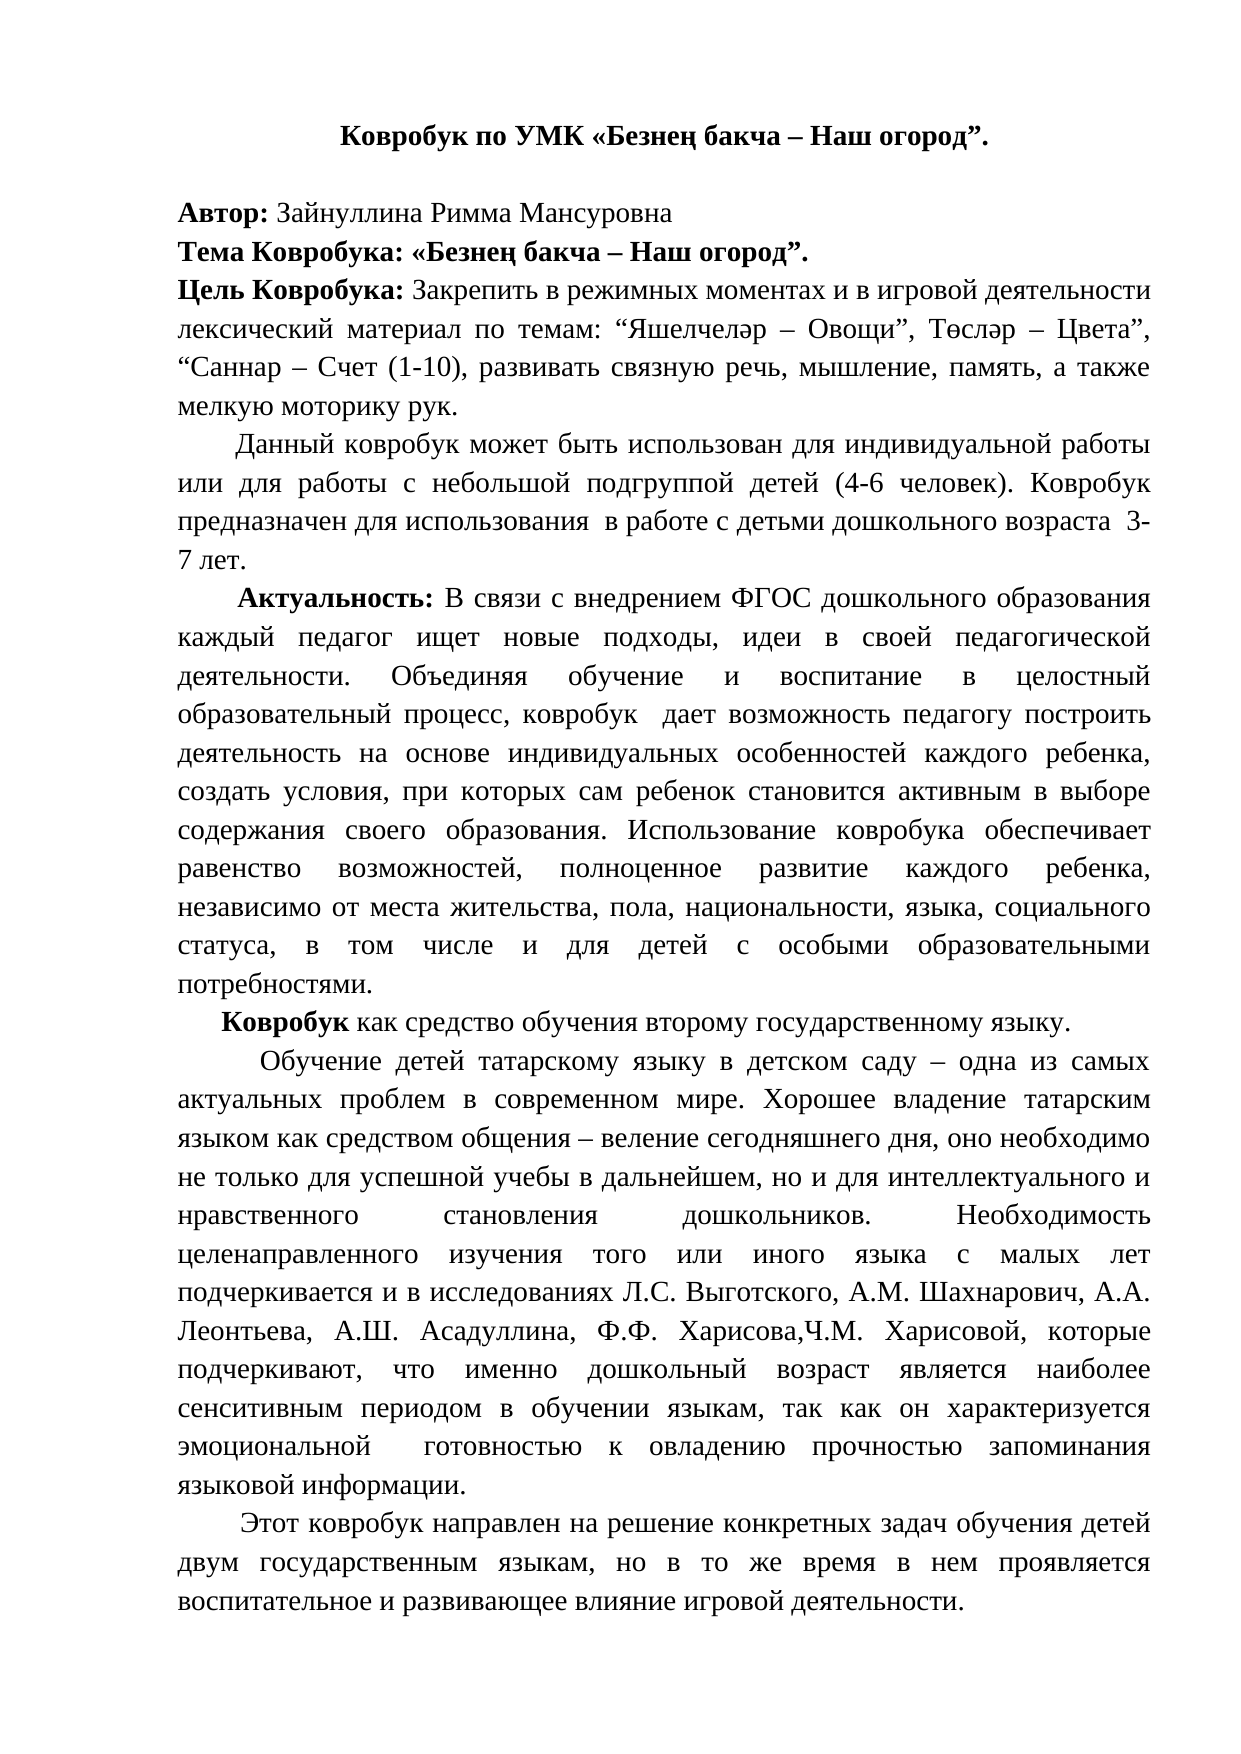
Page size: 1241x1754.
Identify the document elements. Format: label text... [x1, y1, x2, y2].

text Ковробук как средство обучения второму государственному языку. [177, 1004, 1152, 1038]
text Автор: Зайнуллина Римма Мансуровна [177, 195, 1152, 229]
text Этот ковробук направлен на решение конкретных задач обучения детей двум государственным языкам, но в то же время в нем проявляется воспитательное и развивающее влияние игровой деятельности. [177, 1506, 1152, 1616]
text Данный ковробук может быть использован для индивидуальной работы или для работы с небольшой подгруппой детей (4-6 человек). Ковробук предназначен для использования в работе с детьми дошкольного возраста 3-7 лет. [177, 426, 1152, 576]
text Обучение детей татарскому языку в детском саду – одна из самых актуальных проблем в современном мире. Хорошее владение татарским языком как средством общения – веление сегодняшнего дня, оно необходимо не только для успешной учебы в дальнейшем, но и для интеллектуального и нравственного становления дошкольников. Необходимость целенаправленного изучения того или иного языка с малых лет подчеркивается и в исследованиях Л.С. Выготского, А.М. Шахнарович, А.А. Леонтьева, А.Ш. Асадуллина, Ф.Ф. Харисова,Ч.М. Харисовой, которые подчеркивают, что именно дошкольный возраст является наиболее сенситивным периодом в обучении языкам, так как он характеризуется эмоциональной готовностью к овладению прочностью запоминания языковой информации. [177, 1043, 1152, 1501]
text Тема Ковробука: «Безнең бакча – Наш огород”. [177, 234, 1152, 267]
text Цель Ковробука: Закрепить в режимных моментах и в игровой деятельности лексический материал по темам: “Яшелчеләр – Овощи”, Төсләр – Цвета”, “Саннар – Счет (1-10), развивать связную речь, мышление, память, а также мелкую моторику рук. [177, 272, 1152, 421]
text Актуальность: В связи с внедрением ФГОС дошкольного образования каждый педагог ищет новые подходы, идеи в своей педагогической деятельности. Объединяя обучение и воспитание в целостный образовательный процесс, ковробук дает возможность педагогу построить деятельность на основе индивидуальных особенностей каждого ребенка, создать условия, при которых сам ребенок становится активным в выборе содержания своего образования. Использование ковробука обеспечивает равенство возможностей, полноценное развитие каждого ребенка, независимо от места жительства, пола, национальности, языка, социального статуса, в том числе и для детей с особыми образовательными потребностями. [177, 581, 1152, 999]
text Ковробук по УМК «Безнең бакча – Наш огород”. [177, 118, 1152, 152]
